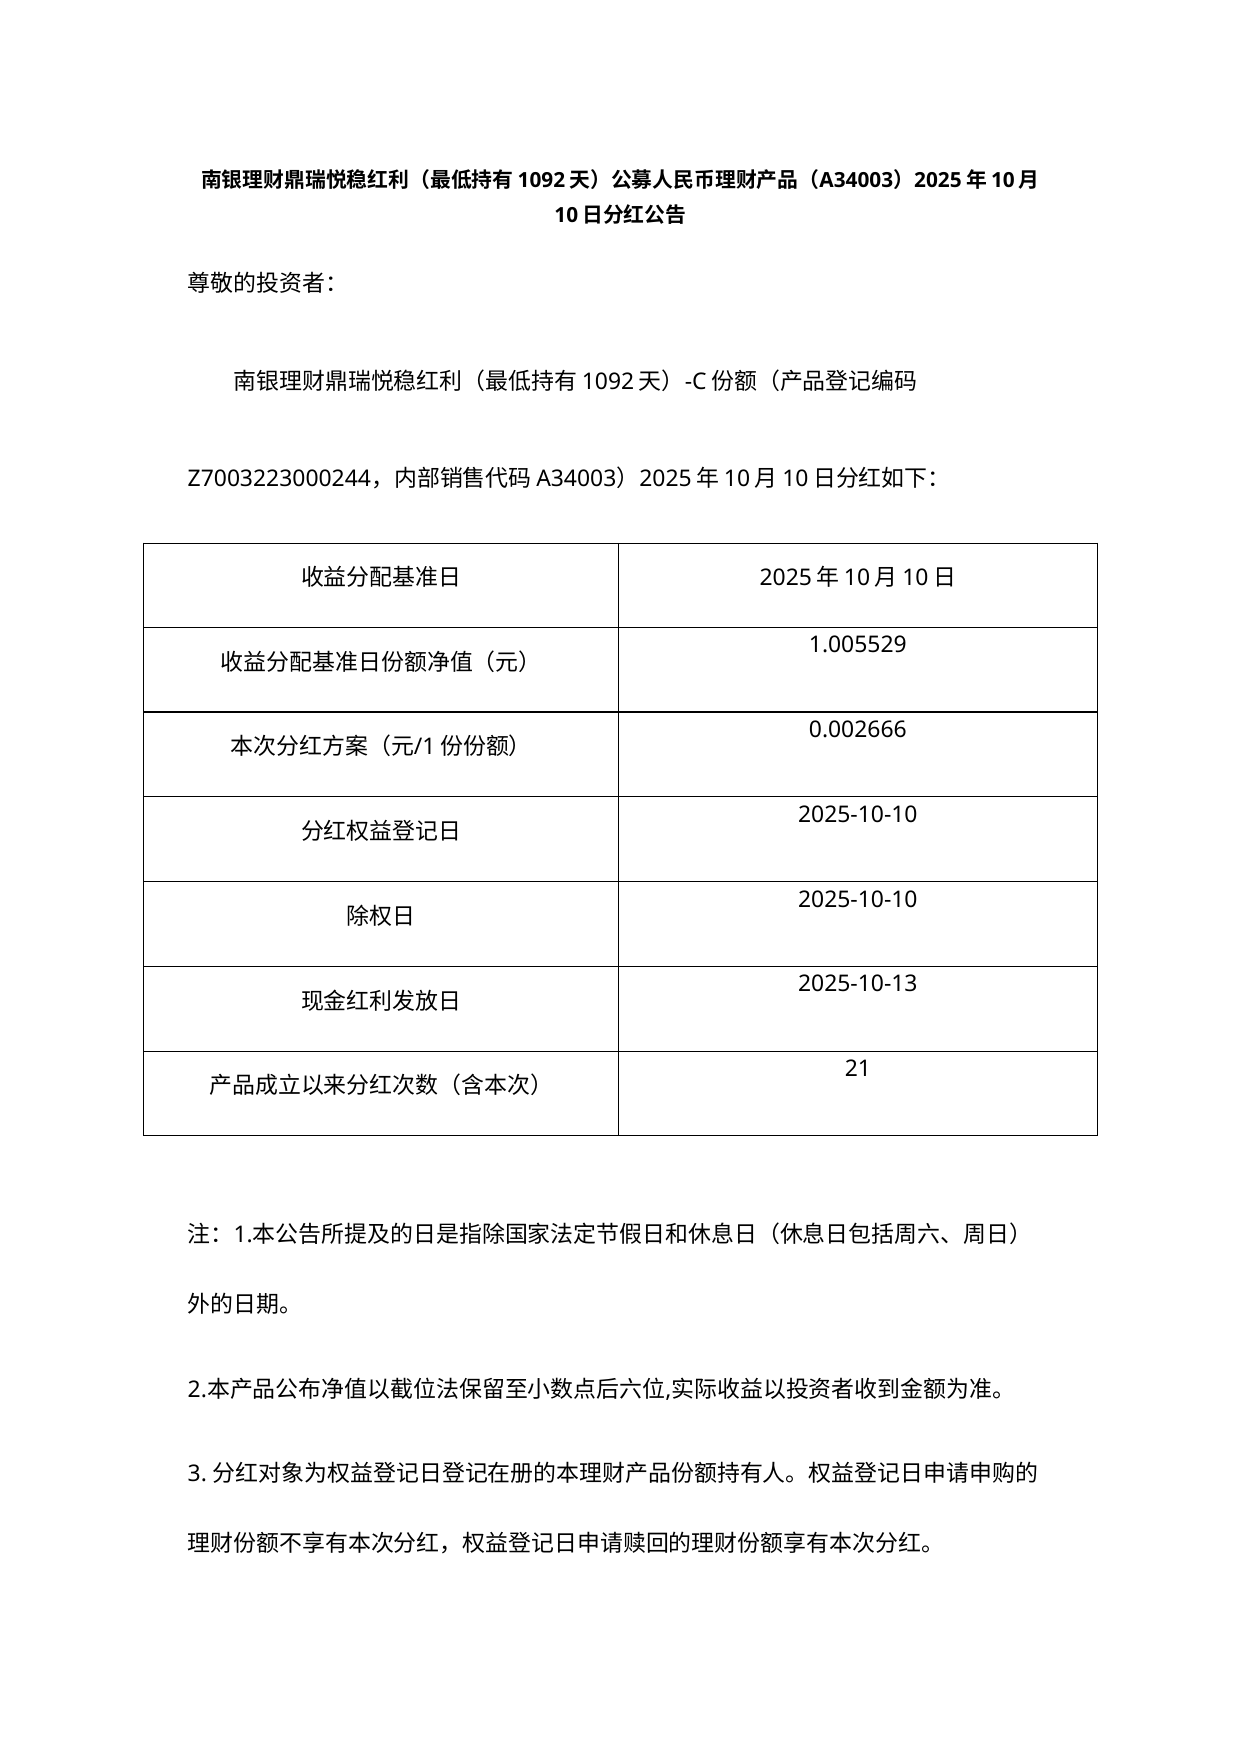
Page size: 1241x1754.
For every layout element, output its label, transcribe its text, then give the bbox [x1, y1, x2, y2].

text 注：1.本公告所提及的日是指除国家法定节假日和休息日（休息日包括周六、周日）外的日期。 [187, 1200, 1053, 1335]
table_header 2025年10月10日 [619, 544, 1097, 627]
table_cell 2025-10-10 [619, 882, 1097, 966]
table_cell 1.005529 [619, 628, 1097, 711]
table_cell 除权日 [144, 882, 618, 966]
table_cell 分红权益登记日 [144, 797, 618, 881]
text 2.本产品公布净值以截位法保留至小数点后六位,实际收益以投资者收到金额为准。 [187, 1355, 1053, 1420]
text 尊敬的投资者： [187, 248, 1053, 313]
table_cell 2025-10-10 [619, 797, 1097, 881]
table_cell 现金红利发放日 [144, 967, 618, 1051]
text 南银理财鼎瑞悦稳红利（最低持有1092天）-C份额（产品登记编码Z7003223000244，内部销售代码A34003）2025年10月10日分红如下： [187, 347, 1053, 509]
table_cell 收益分配基准日份额净值（元） [144, 628, 618, 711]
table_cell 本次分红方案（元/1份份额） [144, 713, 618, 796]
table_cell 2025-10-13 [619, 967, 1097, 1051]
table_cell 21 [619, 1052, 1097, 1135]
text 南银理财鼎瑞悦稳红利（最低持有1092天）公募人民币理财产品（A34003）2025年10月10日分红公告 [187, 162, 1053, 229]
table_cell 0.002666 [619, 713, 1097, 796]
table_cell 产品成立以来分红次数（含本次） [144, 1052, 618, 1135]
table_header 收益分配基准日 [144, 544, 618, 627]
text 3. 分红对象为权益登记日登记在册的本理财产品份额持有人。权益登记日申请申购的理财份额不享有本次分红，权益登记日申请赎回的理财份额享有本次分红。 [187, 1439, 1053, 1574]
